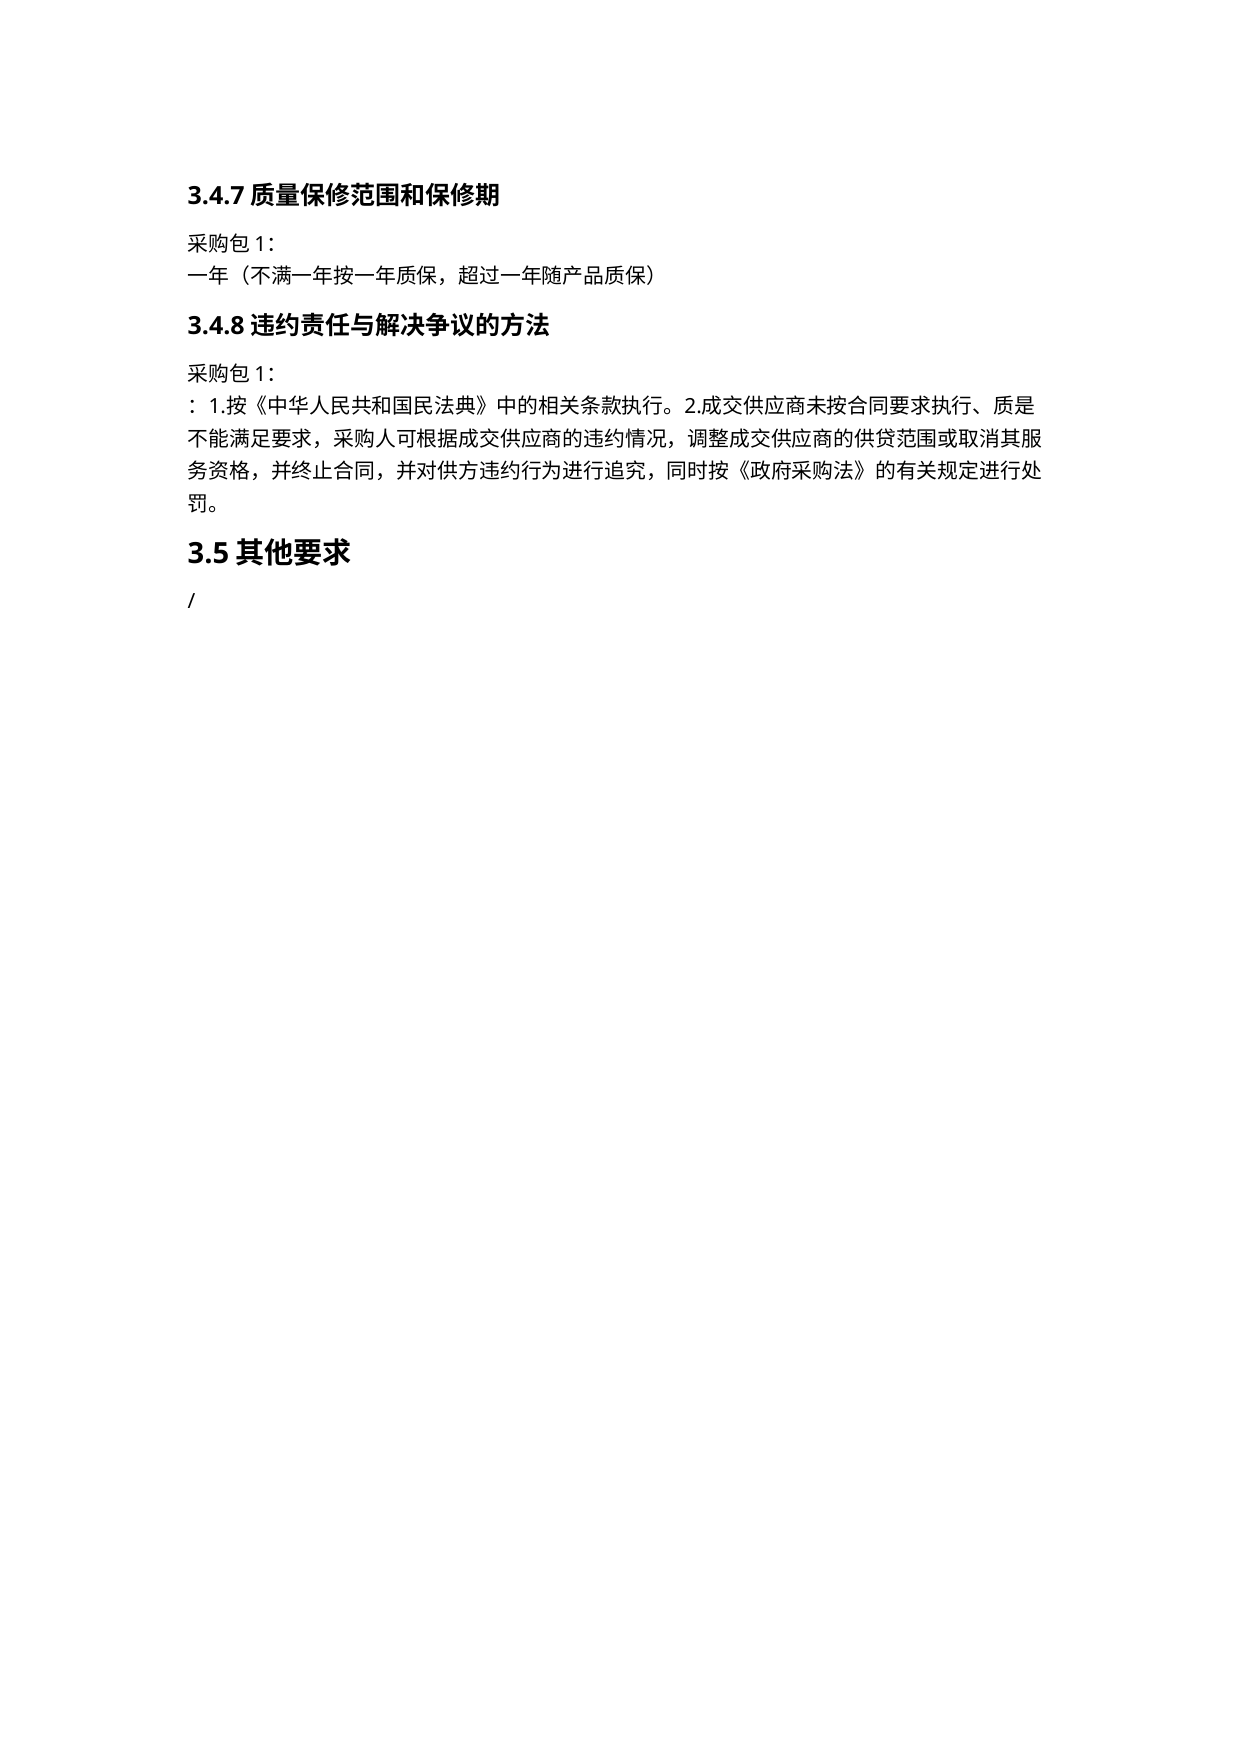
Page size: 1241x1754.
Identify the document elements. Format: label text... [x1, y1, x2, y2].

text 采购包1： [187, 357, 1053, 389]
text 3.4.8违约责任与解决争议的方法 [187, 292, 1053, 357]
text 采购包1： [187, 227, 1053, 259]
text / [187, 584, 1053, 617]
text 3.5其他要求 [187, 519, 1053, 584]
text 3.4.7质量保修范围和保修期 [187, 162, 1053, 227]
text 一年（不满一年按一年质保，超过一年随产品质保） [187, 259, 1053, 292]
text ：1.按《中华人民共和国民法典》中的相关条款执行。2.成交供应商未按合同要求执行、质是不能满足要求，采购人可根据成交供应商的违约情况，调整成交供应商的供贷范围或取消其服务资格，并终止合同，并对供方违约行为进行追究，同时按《政府采购法》的有关规定进行处罚。 [187, 389, 1053, 519]
